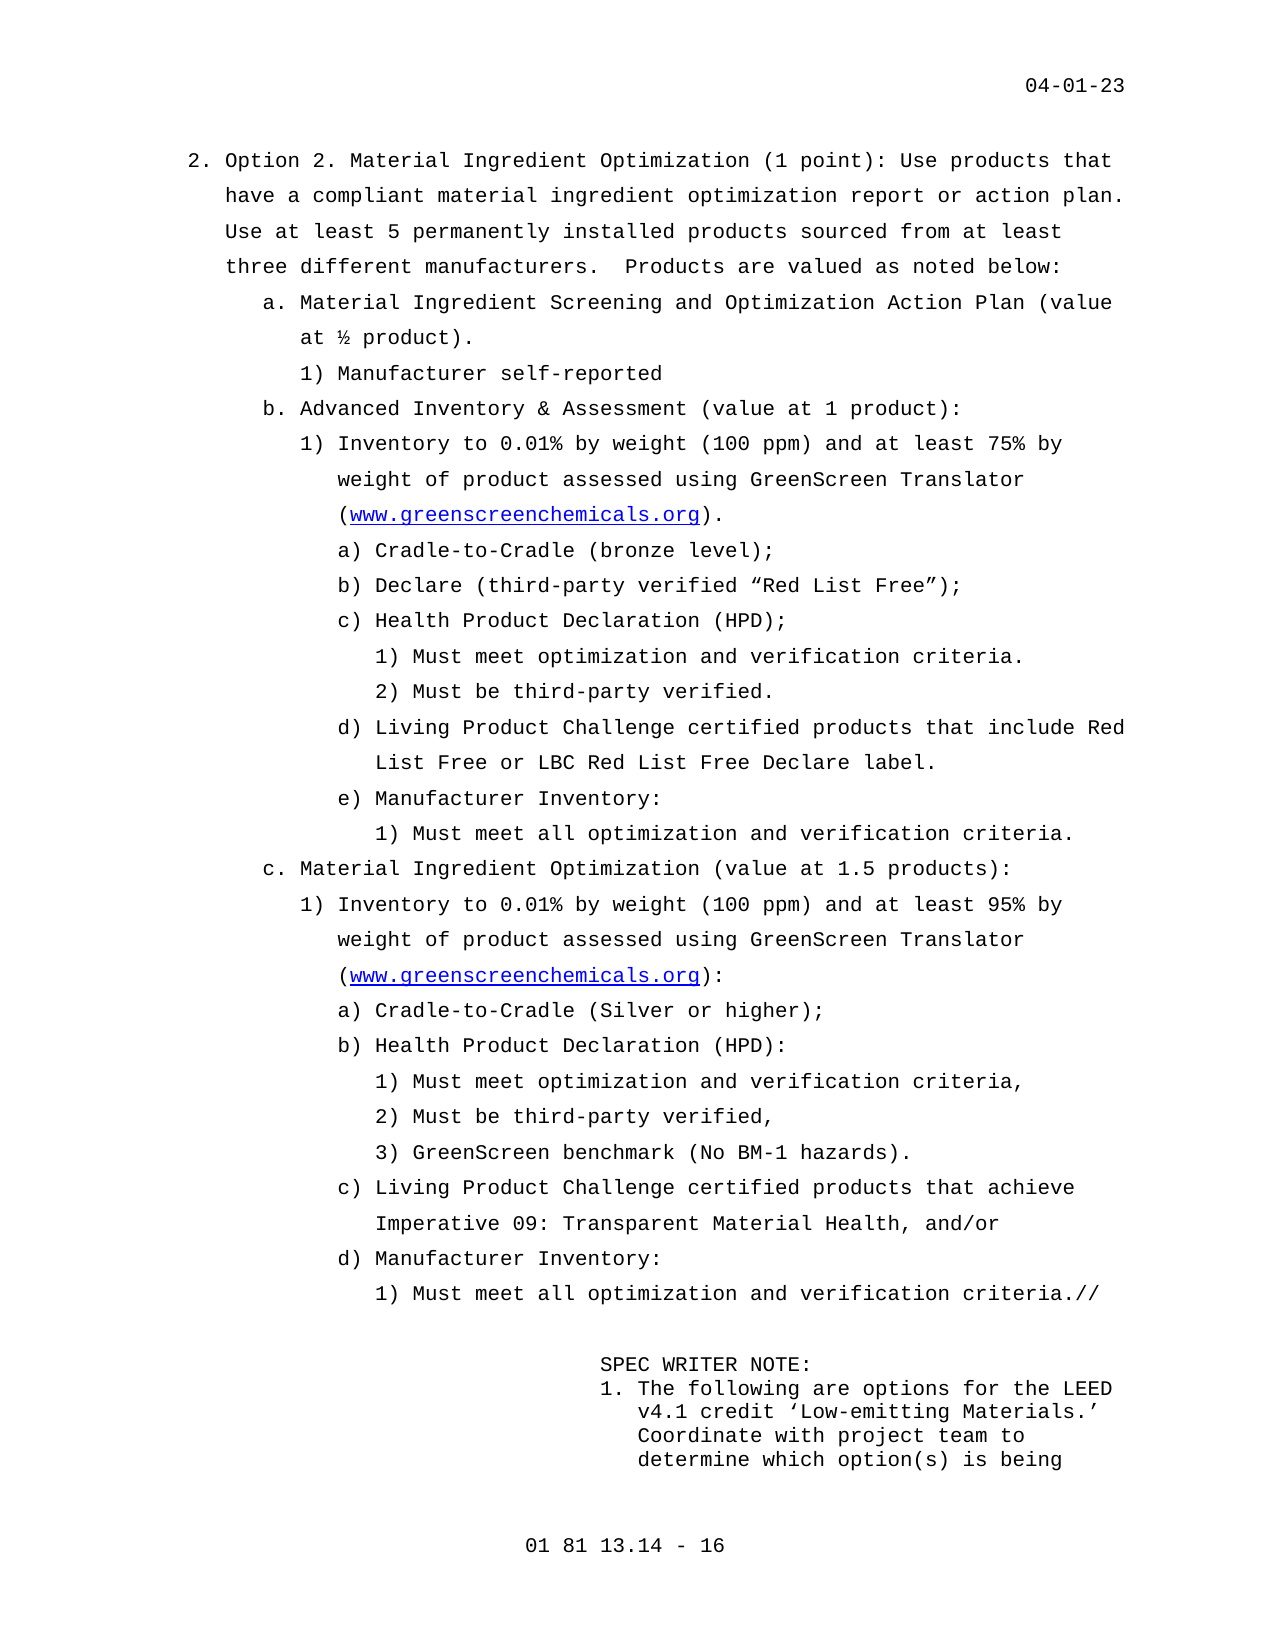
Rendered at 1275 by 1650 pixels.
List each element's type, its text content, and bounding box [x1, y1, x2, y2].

text Cradle-to-Cradle (Silver or higher); [337, 1000, 1125, 1024]
text Must be third-party verified. [375, 681, 1125, 705]
text Manufacturer self-reported [300, 362, 1125, 386]
text Declare (third-party verified “Red List Free”); [337, 575, 1125, 599]
text Manufacturer Inventory: [337, 787, 1125, 811]
text Manufacturer Inventory: [337, 1248, 1125, 1272]
text Advanced Inventory & Assessment (value at 1 product): [262, 398, 1125, 422]
text Material Ingredient Optimization (value at 1.5 products): [262, 858, 1125, 882]
text Must be third-party verified, [375, 1106, 1125, 1130]
text Health Product Declaration (HPD): [337, 1035, 1125, 1059]
text Must meet optimization and verification criteria. [375, 646, 1125, 669]
text Living Product Challenge certified products that include Red List Free or LBC Red List Free Declare label. [337, 717, 1125, 776]
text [600, 1378, 1125, 1472]
text Option 2. Material Ingredient Optimization (1 point): Use products that have a compliant material ingredient optimization report or action plan. Use at least 5 permanently installed products sourced from at least three different manufacturers. Products are valued as noted below: [187, 150, 1125, 280]
text Inventory to 0.01% by weight (100 ppm) and at least 75% by weight of product assessed using GreenScreen Translator (www.greenscreenchemicals.org). [300, 433, 1125, 528]
text Health Product Declaration (HPD); [337, 610, 1125, 634]
text Must meet optimization and verification criteria, [375, 1071, 1125, 1094]
text Cradle-to-Cradle (bronze level); [337, 539, 1125, 563]
text Must meet all optimization and verification criteria. [375, 823, 1125, 847]
text Must meet all optimization and verification criteria.// [375, 1283, 1125, 1307]
text Material Ingredient Screening and Optimization Action Plan (value at ½ product). [262, 292, 1125, 351]
text Living Product Challenge certified products that achieve Imperative 09: Transparent Material Health, and/or [337, 1177, 1125, 1236]
text SPEC WRITER NOTE: [600, 1354, 1125, 1378]
text Inventory to 0.01% by weight (100 ppm) and at least 95% by weight of product assessed using GreenScreen Translator (www.greenscreenchemicals.org): [300, 894, 1125, 988]
text GreenScreen benchmark (No BM-1 hazards). [375, 1142, 1125, 1165]
